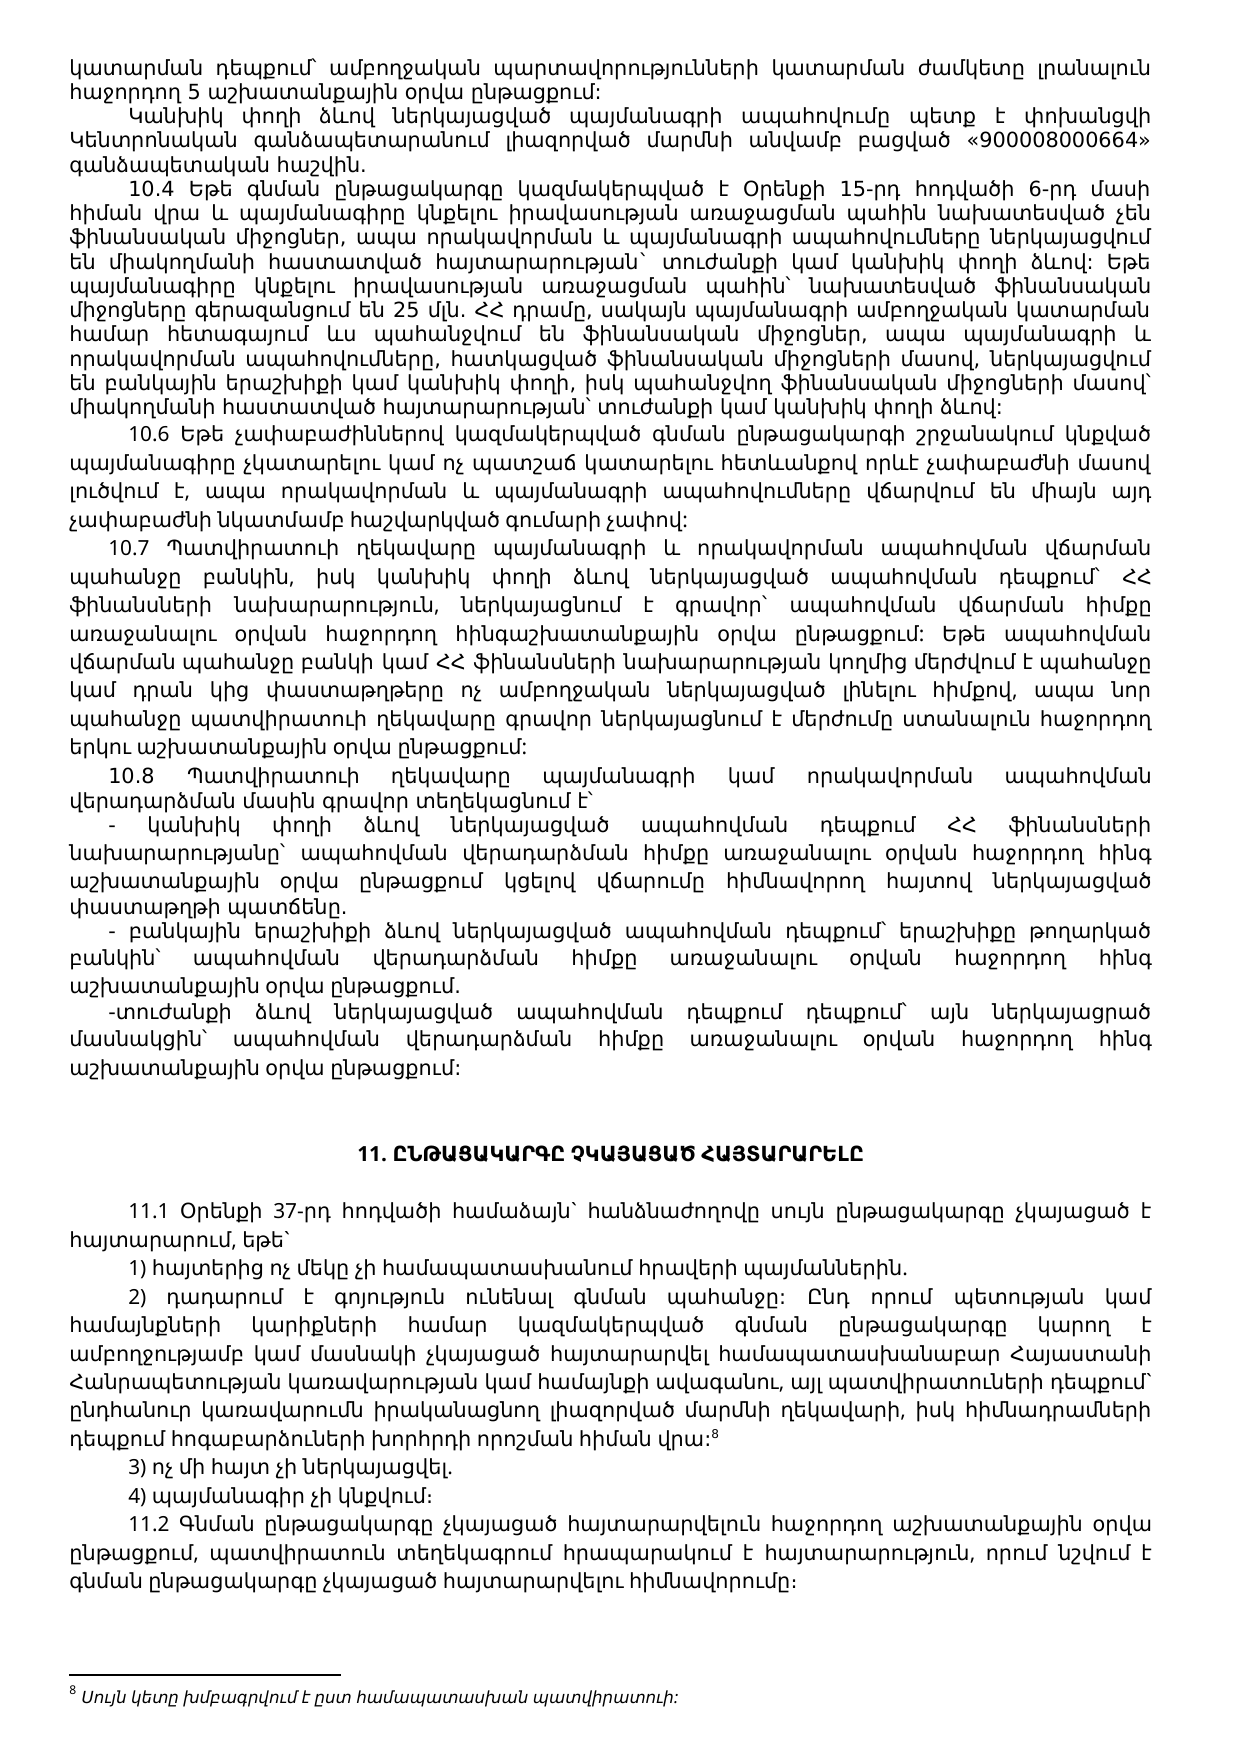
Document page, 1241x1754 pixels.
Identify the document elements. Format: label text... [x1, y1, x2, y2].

text 4) պայմանագիր չի կնքվում։ [69, 1481, 1152, 1509]
text Պայմանագրի ապահովումը պետք է վավեր լինի առնվազն մինչև կնքվելիք պայմանագրով սահմանվող պարտավորությունների ամբողջական կատարման վերջին օրվան հաջորդող 90-րդ աշխատանքային օրը ներառյալ: Պայմանագրի ապահովումը այն ներկայացրած անձին վերադարձվում է կնքված պայմանագրով ստանձնված պարտավորությունների ամբողջական կատարման դեպքում՝ ամբողջական պարտավորությունների կատարման ժամկետը լրանալուն հաջորդող 5 աշխատանքային օրվա ընթացքում: [69, 56, 1152, 104]
text 11.1 Օրենքի 37-րդ հոդվածի համաձայն` հանձնաժողովը սույն ընթացակարգը չկայացած է հայտարարում, եթե` [69, 1196, 1152, 1253]
text 11. ԸՆԹԱՑԱԿԱՐԳԸ ՉԿԱՅԱՑԱԾ ՀԱՅՏԱՐԱՐԵԼԸ [69, 1139, 1152, 1168]
text 10.6 Եթե չափաբաժիններով կազմակերպված գնման ընթացակարգի շրջանակում կնքված պայմանագիրը չկատարելու կամ ոչ պատշաճ կատարելու հետևանքով որևէ չափաբաժնի մասով լուծվում է, ապա որակավորման և պայմանագրի ապահովումները վճարվում են միայն այդ չափաբաժնի նկատմամբ հաշվարկված գումարի չափով: [69, 419, 1152, 533]
text 10.4 Եթե գնման ընթացակարգը կազմակերպված է Օրենքի 15-րդ հոդվածի 6-րդ մասի հիման վրա և պայմանագիրը կնքելու իրավասության առաջացման պահին նախատեսված չեն ֆինանսական միջոցներ, ապա որակավորման և պայմանագրի ապահովումները ներկայացվում են միակողմանի հաստատված հայտարարության` տուժանքի կամ կանխիկ փողի ձևով: Եթե պայմանագիրը կնքելու իրավասության առաջացման պահին՝ նախատեսված ֆինանսական միջոցները գերազանցում են 25 մլն. ՀՀ դրամը, սակայն պայմանագրի ամբողջական կատարման համար հետագայում ևս պահանջվում են ֆինանսական միջոցներ, ապա պայմանագրի և որակավորման ապահովումները, հատկացված ֆինանսական միջոցների մասով, ներկայացվում են բանկային երաշխիքի կամ կանխիկ փողի, իսկ պահանջվող ֆինանսական միջոցների մասով՝ միակողմանի հաստատված հայտարարության՝ տուժանքի կամ կանխիկ փողի ձևով: [69, 177, 1152, 419]
text 11.2 Գնման ընթացակարգը չկայացած հայտարարվելուն հաջորդող աշխատանքային օրվա ընթացքում, պատվիրատուն տեղեկագրում հրապարակում է հայտարարություն, որում նշվում է գնման ընթացակարգը չկայացած հայտարարվելու հիմնավորումը։ [69, 1509, 1152, 1594]
text - կանխիկ փողի ձևով ներկայացված ապահովման դեպքում ՀՀ ֆինանսների նախարարությանը՝ ապահովման վերադարձման հիմքը առաջանալու օրվան հաջորդող հինգ աշխատանքային օրվա ընթացքում կցելով վճարումը հիմնավորող հայտով ներկայացված փաստաթղթի պատճենը. [69, 813, 1152, 919]
text -տուժանքի ձևով ներկայացված ապահովման դեպքում դեպքում՝ այն ներկայացրած մասնակցին՝ ապահովման վերադարձման հիմքը առաջանալու օրվան հաջորդող հինգ աշխատանքային օրվա ընթացքում: [69, 1000, 1152, 1081]
text 1) հայտերից ոչ մեկը չի համապատասխանում հրավերի պայմաններին. [69, 1253, 1152, 1282]
text 10.7 Պատվիրատուի ղեկավարը պայմանագրի և որակավորման ապահովման վճարման պահանջը բանկին, իսկ կանխիկ փողի ձևով ներկայացված ապահովման դեպքում՝ ՀՀ ֆինանսների նախարարություն, ներկայացնում է գրավոր՝ ապահովման վճարման հիմքը առաջանալու օրվան հաջորդող հինգաշխատանքային օրվա ընթացքում: Եթե ապահովման վճարման պահանջը բանկի կամ ՀՀ ֆինանսների նախարարության կողմից մերժվում է պահանջը կամ դրան կից փաստաթղթերը ոչ ամբողջական ներկայացված լինելու հիմքով, ապա նոր պահանջը պատվիրատուի ղեկավարը գրավոր ներկայացնում է մերժումը ստանալուն հաջորդող երկու աշխատանքային օրվա ընթացքում: [69, 533, 1152, 761]
text 2) դադարում է գոյություն ունենալ գնման պահանջը: Ընդ որում պետության կամ համայնքների կարիքների համար կազմակերպված գնման ընթացակարգը կարող է ամբողջությամբ կամ մասնակի չկայացած հայտարարվել համապատասխանաբար Հայաստանի Հանրապետության կառավարության կամ համայնքի ավագանու, այլ պատվիրատուների դեպքում` ընդհանուր կառավարումն իրականացնող լիազորված մարմնի ղեկավարի, իսկ հիմնադրամների դեպքում հոգաբարձուների խորհրդի որոշման հիման վրա: [69, 1282, 1152, 1452]
text Կանխիկ փողի ձևով ներկայացված պայմանագրի ապահովումը պետք է փոխանցվի Կենտրոնական գանձապետարանում լիազորված մարմնի անվամբ բացված «900008000664» գանձապետական հաշվին. [69, 104, 1152, 177]
text 10.8 Պատվիրատուի ղեկավարը պայմանագրի կամ որակավորման ապահովման վերադարձման մասին գրավոր տեղեկացնում է՝ [69, 761, 1152, 813]
text 3) ոչ մի հայտ չի ներկայացվել. [69, 1452, 1152, 1481]
text - բանկային երաշխիքի ձևով ներկայացված ապահովման դեպքում՝ երաշխիքը թողարկած բանկին՝ ապահովման վերադարձման հիմքը առաջանալու օրվան հաջորդող հինգ աշխատանքային օրվա ընթացքում. [69, 919, 1152, 1000]
